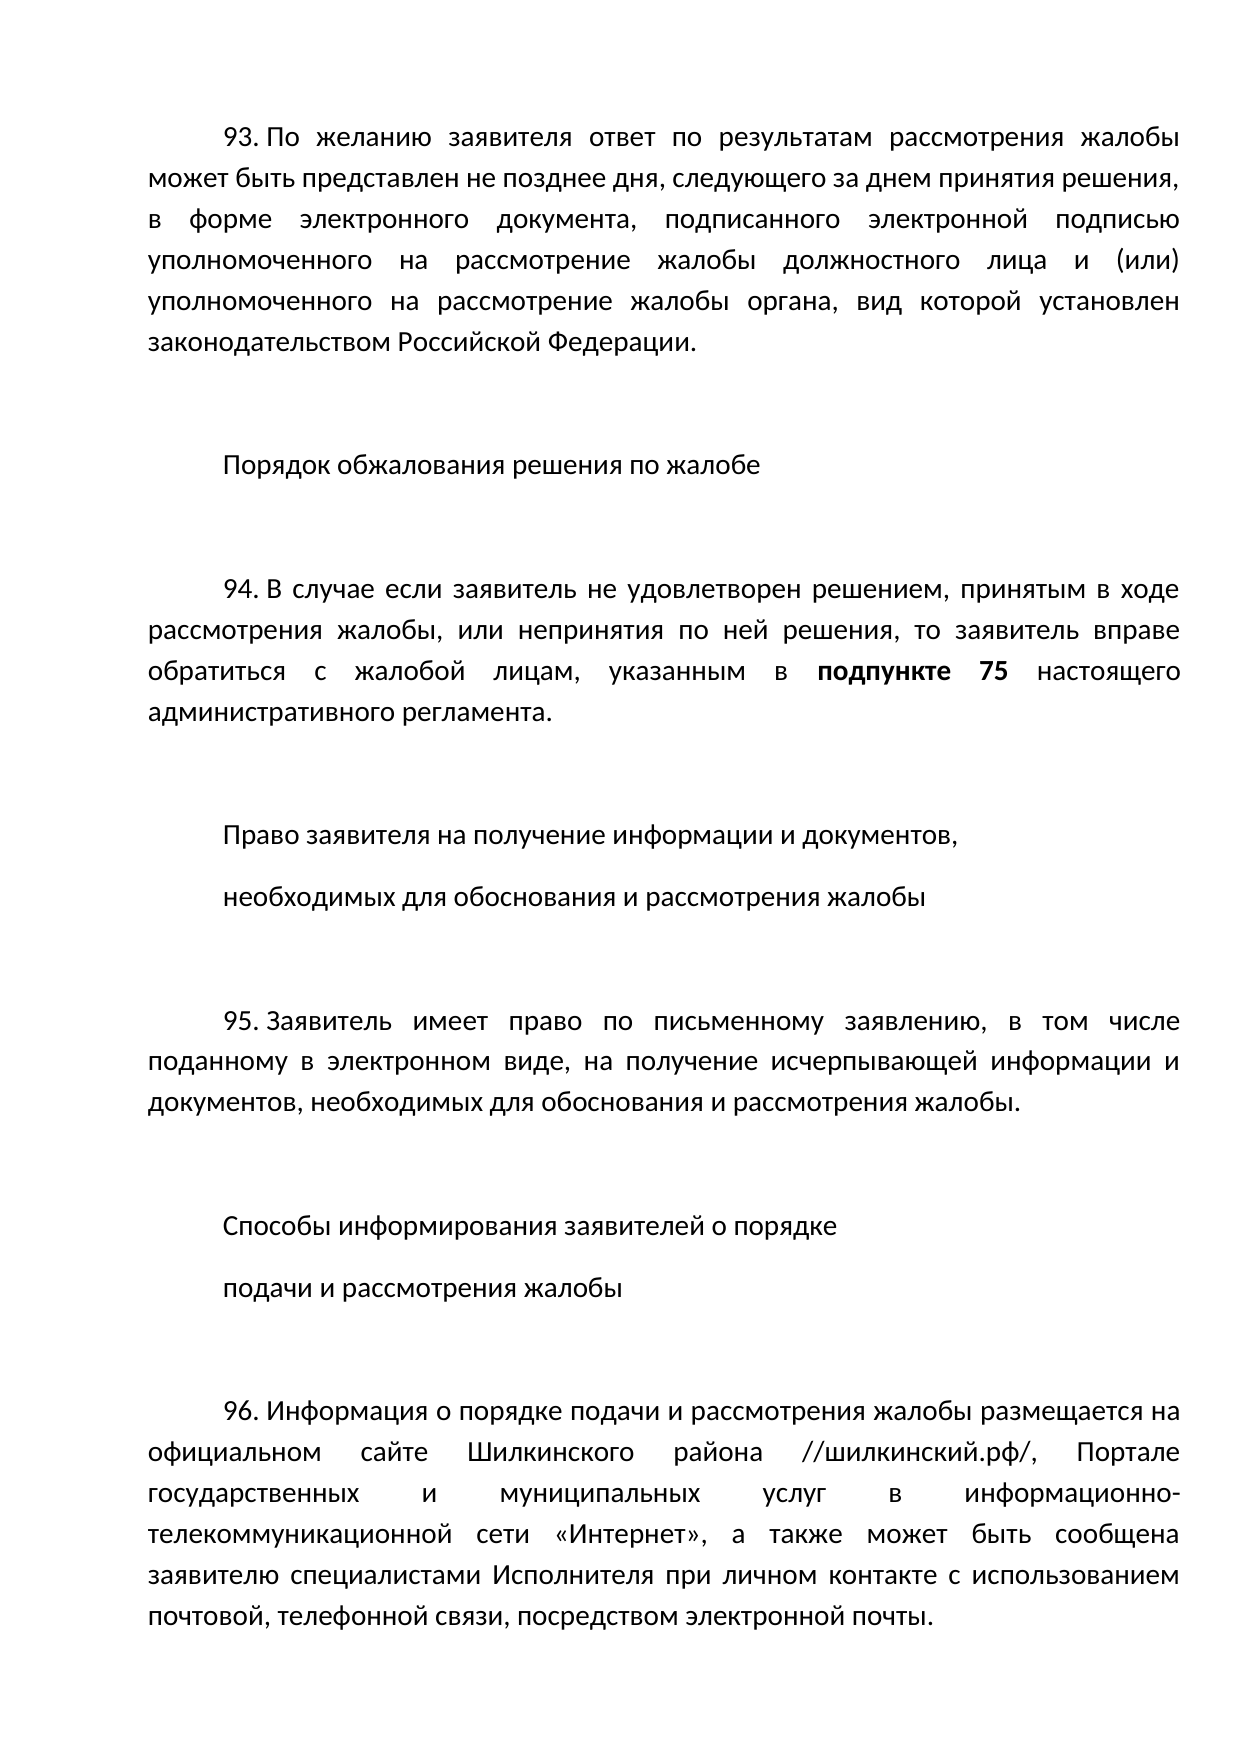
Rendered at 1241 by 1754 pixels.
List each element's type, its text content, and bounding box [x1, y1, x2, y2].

text подачи и рассмотрения жалобы [148, 1269, 1181, 1304]
text Право заявителя на получение информации и документов, [148, 816, 1181, 852]
text 94. В случае если заявитель не удовлетворен решением, принятым в ходе рассмотрения жалобы, или непринятия по ней решения, то заявитель вправе обратиться с жалобой лицам, указанным в подпункте 75 настоящего административного регламента. [148, 570, 1181, 728]
text 93. По желанию заявителя ответ по результатам рассмотрения жалобы может быть представлен не позднее дня, следующего за днем принятия решения, в форме электронного документа, подписанного электронной подписью уполномоченного на рассмотрение жалобы должностного лица и (или) уполномоченного на рассмотрение жалобы органа, вид которой установлен законодательством Российской Федерации. [148, 118, 1181, 358]
text необходимых для обоснования и рассмотрения жалобы [148, 878, 1181, 914]
text 95. Заявитель имеет право по письменному заявлению, в том числе поданному в электронном виде, на получение исчерпывающей информации и документов, необходимых для обоснования и рассмотрения жалобы. [148, 1002, 1181, 1119]
text Способы информирования заявителей о порядке [148, 1207, 1181, 1243]
text 96. Информация о порядке подачи и рассмотрения жалобы размещается на официальном сайте Шилкинского района //шилкинский.рф/, Портале государственных и муниципальных услуг в информационно-телекоммуникационной сети «Интернет», а также может быть сообщена заявителю специалистами Исполнителя при личном контакте с использованием почтовой, телефонной связи, посредством электронной почты. [148, 1392, 1181, 1633]
text Порядок обжалования решения по жалобе [148, 446, 1181, 482]
